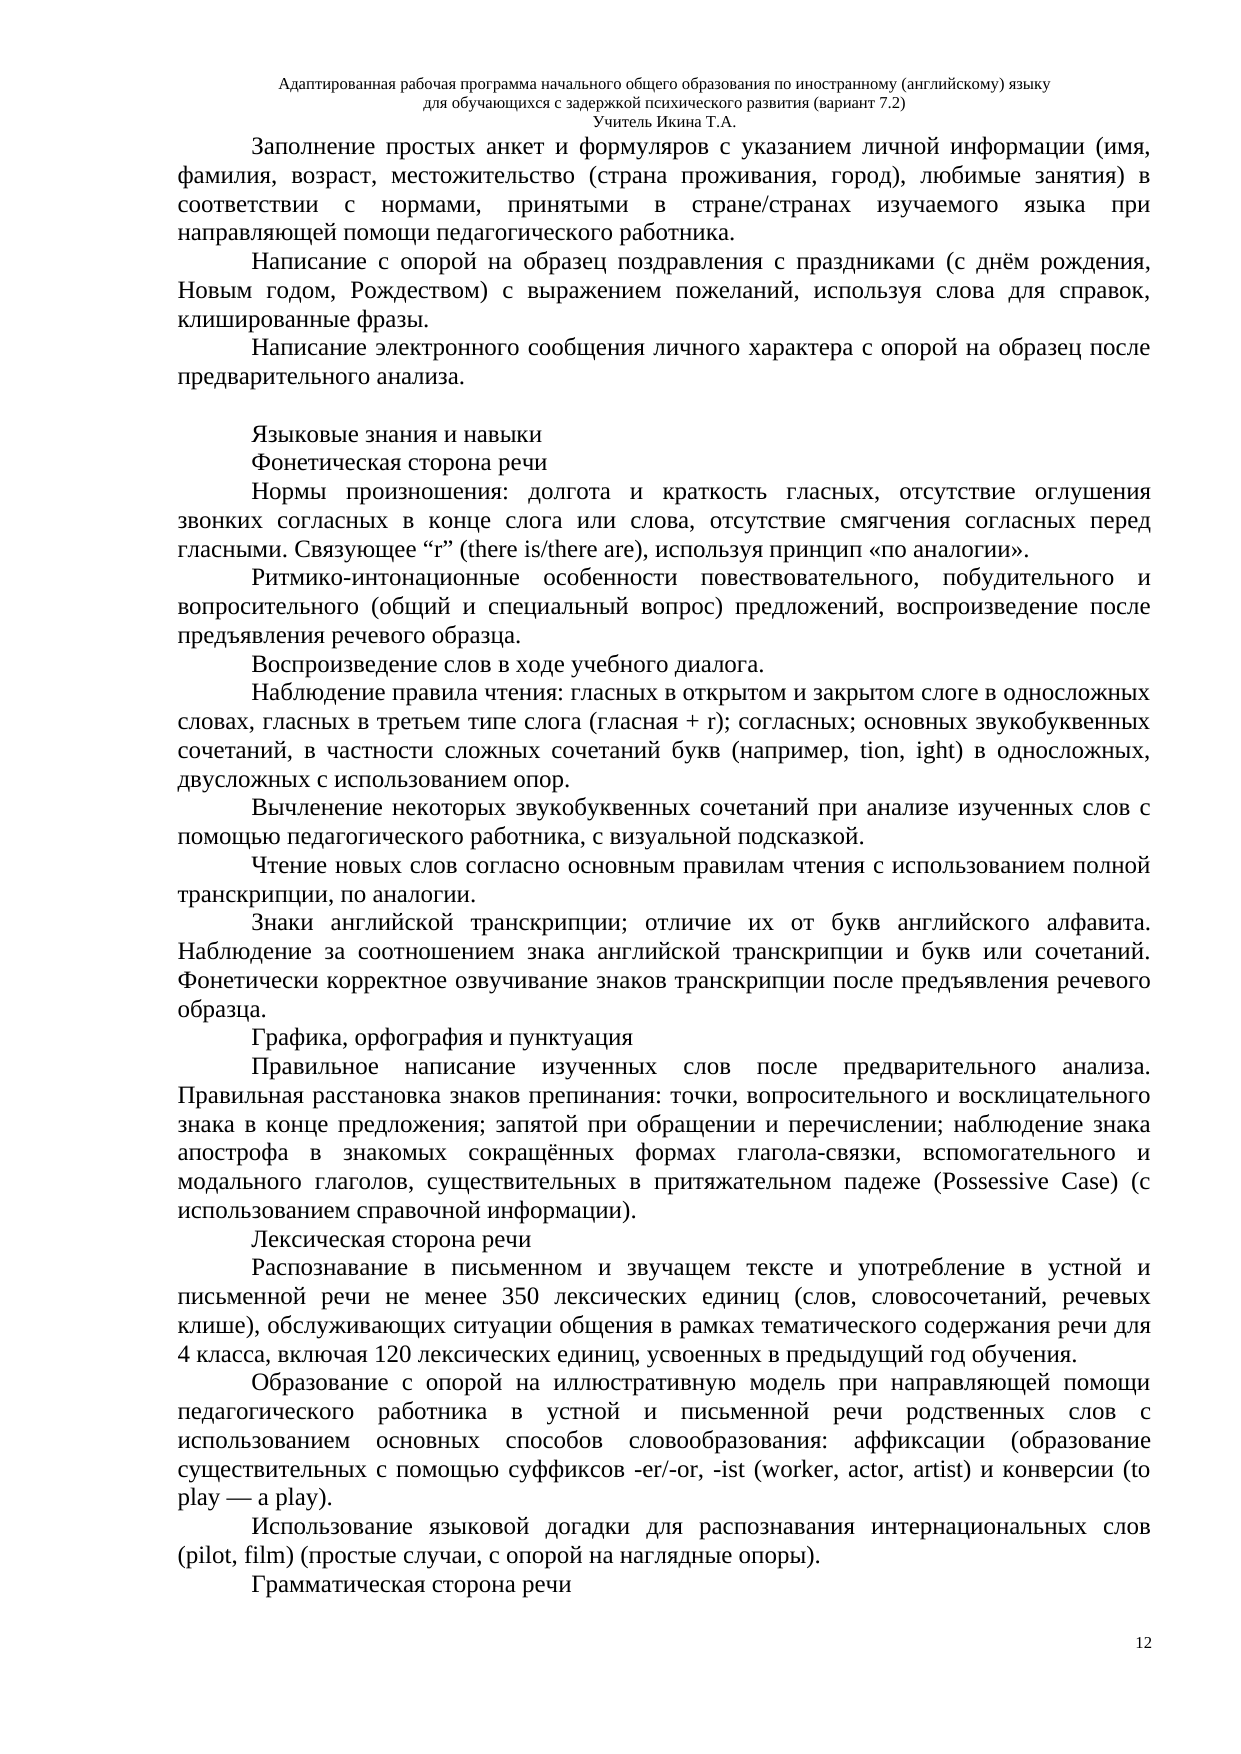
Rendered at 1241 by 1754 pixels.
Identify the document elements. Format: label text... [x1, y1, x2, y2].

text Ритмико-интонационные особенности повествовательного, побудительного и вопросительного (общий и специальный вопрос) предложений, воспроизведение после предъявления речевого образца. [177, 562, 1152, 649]
text Образование с опорой на иллюстративную модель при направляющей помощи педагогического работника в устной и письменной речи родственных слов с использованием основных способов словообразования: аффиксации (образование существительных с помощью суффиксов -er/-or, -ist (worker, actor, artist) и конверсии (to play — a play). [177, 1367, 1152, 1511]
text Языковые знания и навыки [177, 419, 1152, 447]
text Чтение новых слов согласно основным правилам чтения с использованием полной транскрипции, по аналогии. [177, 850, 1152, 907]
text Вычленение некоторых звукобуквенных сочетаний при анализе изученных слов с помощью педагогического работника, с визуальной подсказкой. [177, 792, 1152, 850]
text Написание электронного сообщения личного характера с опорой на образец после предварительного анализа. [177, 332, 1152, 390]
text Знаки английской транскрипции; отличие их от букв английского алфавита. Наблюдение за соотношением знака английской транскрипции и букв или сочетаний. Фонетически корректное озвучивание знаков транскрипции после предъявления речевого образца. [177, 907, 1152, 1022]
text Заполнение простых анкет и формуляров с указанием личной информации (имя, фамилия, возраст, местожительство (страна проживания, город), любимые занятия) в соответствии с нормами, принятыми в стране/странах изучаемого языка при направляющей помощи педагогического работника. [177, 131, 1152, 246]
text Нормы произношения: долгота и краткость гласных, отсутствие оглушения звонких согласных в конце слога или слова, отсутствие смягчения согласных перед гласными. Связующее “r” (there is/there are), используя принцип «по аналогии». [177, 476, 1152, 562]
text Графика, орфография и пунктуация [177, 1022, 1152, 1051]
text Воспроизведение слов в ходе учебного диалога. [177, 649, 1152, 677]
text Написание с опорой на образец поздравления с праздниками (с днём рождения, Новым годом, Рождеством) с выражением пожеланий, используя слова для справок, клишированные фразы. [177, 246, 1152, 332]
text Фонетическая сторона речи [177, 447, 1152, 476]
text Использование языковой догадки для распознавания интернациональных слов (pilot, film) (простые случаи, с опорой на наглядные опоры). [177, 1511, 1152, 1569]
text Правильное написание изученных слов после предварительного анализа. Правильная расстановка знаков препинания: точки, вопросительного и восклицательного знака в конце предложения; запятой при обращении и перечислении; наблюдение знака апострофа в знакомых сокращённых формах глагола-связки, вспомогательного и модального глаголов, существительных в притяжательном падеже (Possessive Case) (с использованием справочной информации). [177, 1051, 1152, 1224]
text Грамматическая сторона речи [177, 1569, 1152, 1597]
text Наблюдение правила чтения: гласных в открытом и закрытом слоге в односложных словах, гласных в третьем типе слога (гласная + r); согласных; основных звукобуквенных сочетаний, в частности сложных сочетаний букв (например, tion, ight) в односложных, двусложных с использованием опор. [177, 677, 1152, 792]
text Распознавание в письменном и звучащем тексте и употребление в устной и письменной речи не менее 350 лексических единиц (слов, словосочетаний, речевых клише), обслуживающих ситуации общения в рамках тематического содержания речи для 4 класса, включая 120 лексических единиц, усвоенных в предыдущий год обучения. [177, 1252, 1152, 1367]
text Лексическая сторона речи [177, 1224, 1152, 1252]
